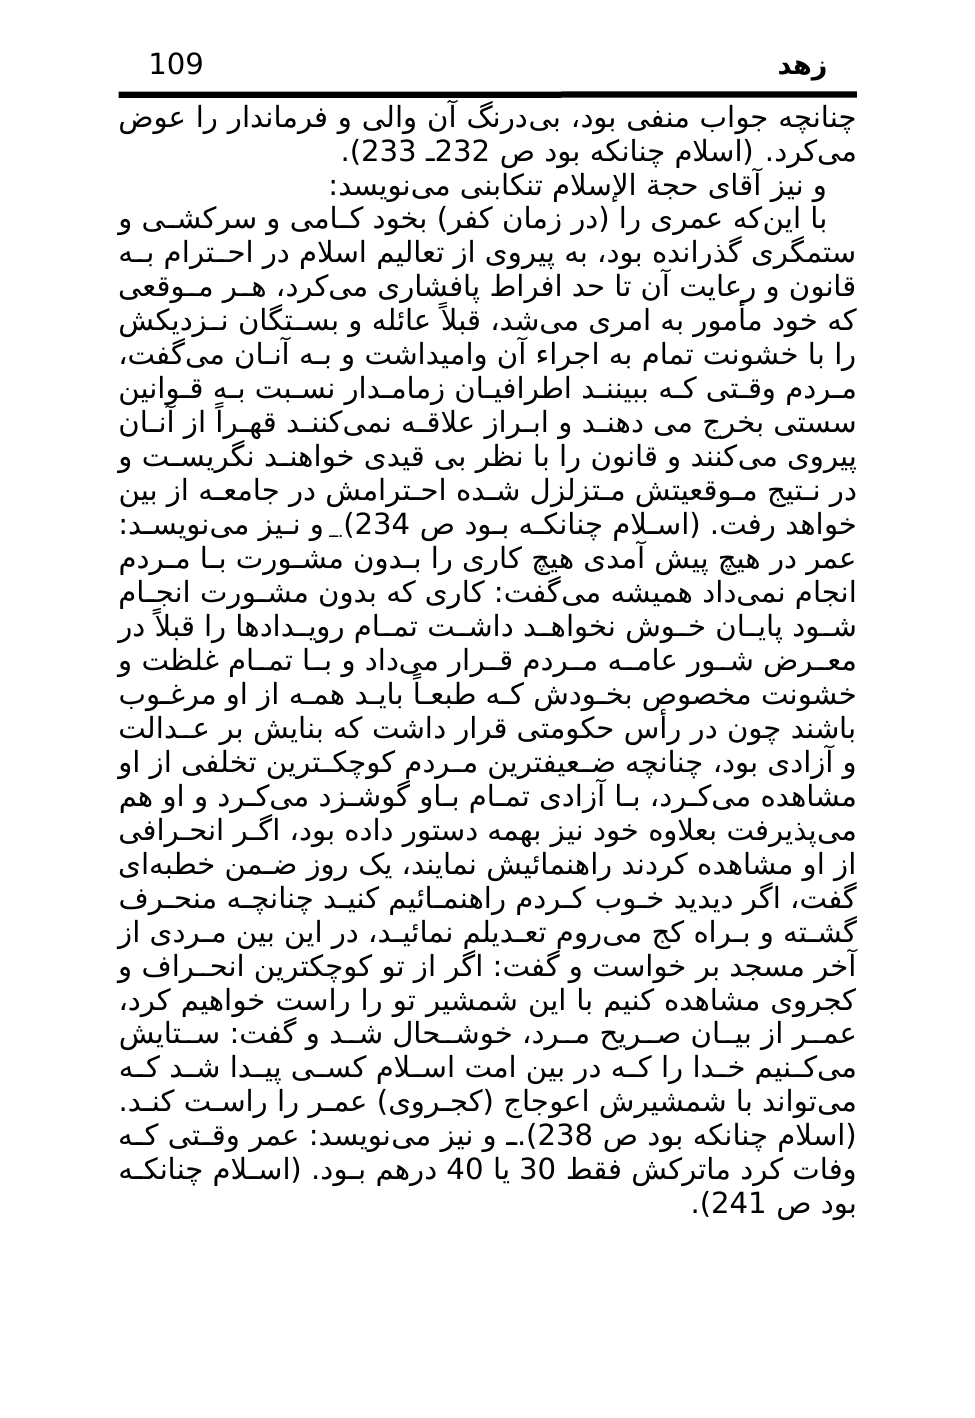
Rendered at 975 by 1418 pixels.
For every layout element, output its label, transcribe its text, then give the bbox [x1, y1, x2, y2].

text با این‌که عمری را (در زمان کفر) بخود کامی و سرکشی و ستمگری گذرانده بود، به پیروی از تعالیم اسلام در احترام به قانون و رعایت آن تا حد افراط پافشاری می‌کرد، هر موقعی که خود مأمور به امری می‌شد، قبلاً عائله و بستگان نزدیکش را با خشونت تمام به اجراء آن وامیداشت و به آنان می‌گفت، مردم وقتی که ببینند اطرافیان زمامدار نسبت به قوانین سستی بخرج می دهند و ابراز علاقه نمی‌کنند قهراً ‌از آنان پیروی می‌کنند و قانون را با نظر بی قیدی خواهند نگریست و در نتیج موقعیتش متزلزل شده احترامش در جامعه از بین خواهد رفت. (اسلام چنانکه بود ص 234). و نیز می‌نویسد: عمر در هیچ پیش آمدی هیچ کاری را بدون مشورت با مردم انجام نمی‌داد همیشه می‌گفت: کاری که بدون مشورت انجام شود پایان خوش نخواهد داشت تمام رویدادها را قبلاً‌ در معرض شور عامه مردم قرار می‌داد و با تمام غلظت و خشونت مخصوص بخودش که طبعاً باید همه از او مرغوب باشند چون در رأس حکومتی قرار داشت که بنایش بر عدالت و آزادی بود، چنانچه ضعیفترین مردم کوچکترین تخلفی از او مشاهده می‌کرد، با آزادی تمام باو گوشزد می‌کرد و او هم می‌پذیرفت بعلاوه خود نیز بهمه دستور داده بود، ‌اگر انحرافی از او مشاهده کردند راهنمائیش نمایند، یک روز ضمن خطبه‌ای گفت، اگر دیدید خوب کردم راهنمائیم کنید چنانچه منحرف گشته و براه کج می‌روم تعدیلم نمائید، در این بین مردی از آخر مسجد بر خواست و گفت: اگر از تو کوچکترین انحراف و کجروی مشاهده کنیم با این شمشیر تو را راست خواهیم کرد، ‌عمر از بیان صریح مرد، خوشحال شد و گفت: ستایش می‌کنیم خدا را که در بین امت اسلام کسی پیدا شد که می‌تواند با شمشیرش اعوجاج (کجروی) عمر را راست کند. (اسلام چنانکه بود ص 238). و نیز می‌نویسد: عمر وقتی که وفات کرد ماترکش فقط 30 یا 40 درهم بود. (اسلام چنانکه بود ص 241). [118, 202, 857, 1221]
text و نیز آقای حجة الإسلام تنکابنی می‌نویسد: [118, 168, 857, 202]
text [118, 100, 857, 168]
